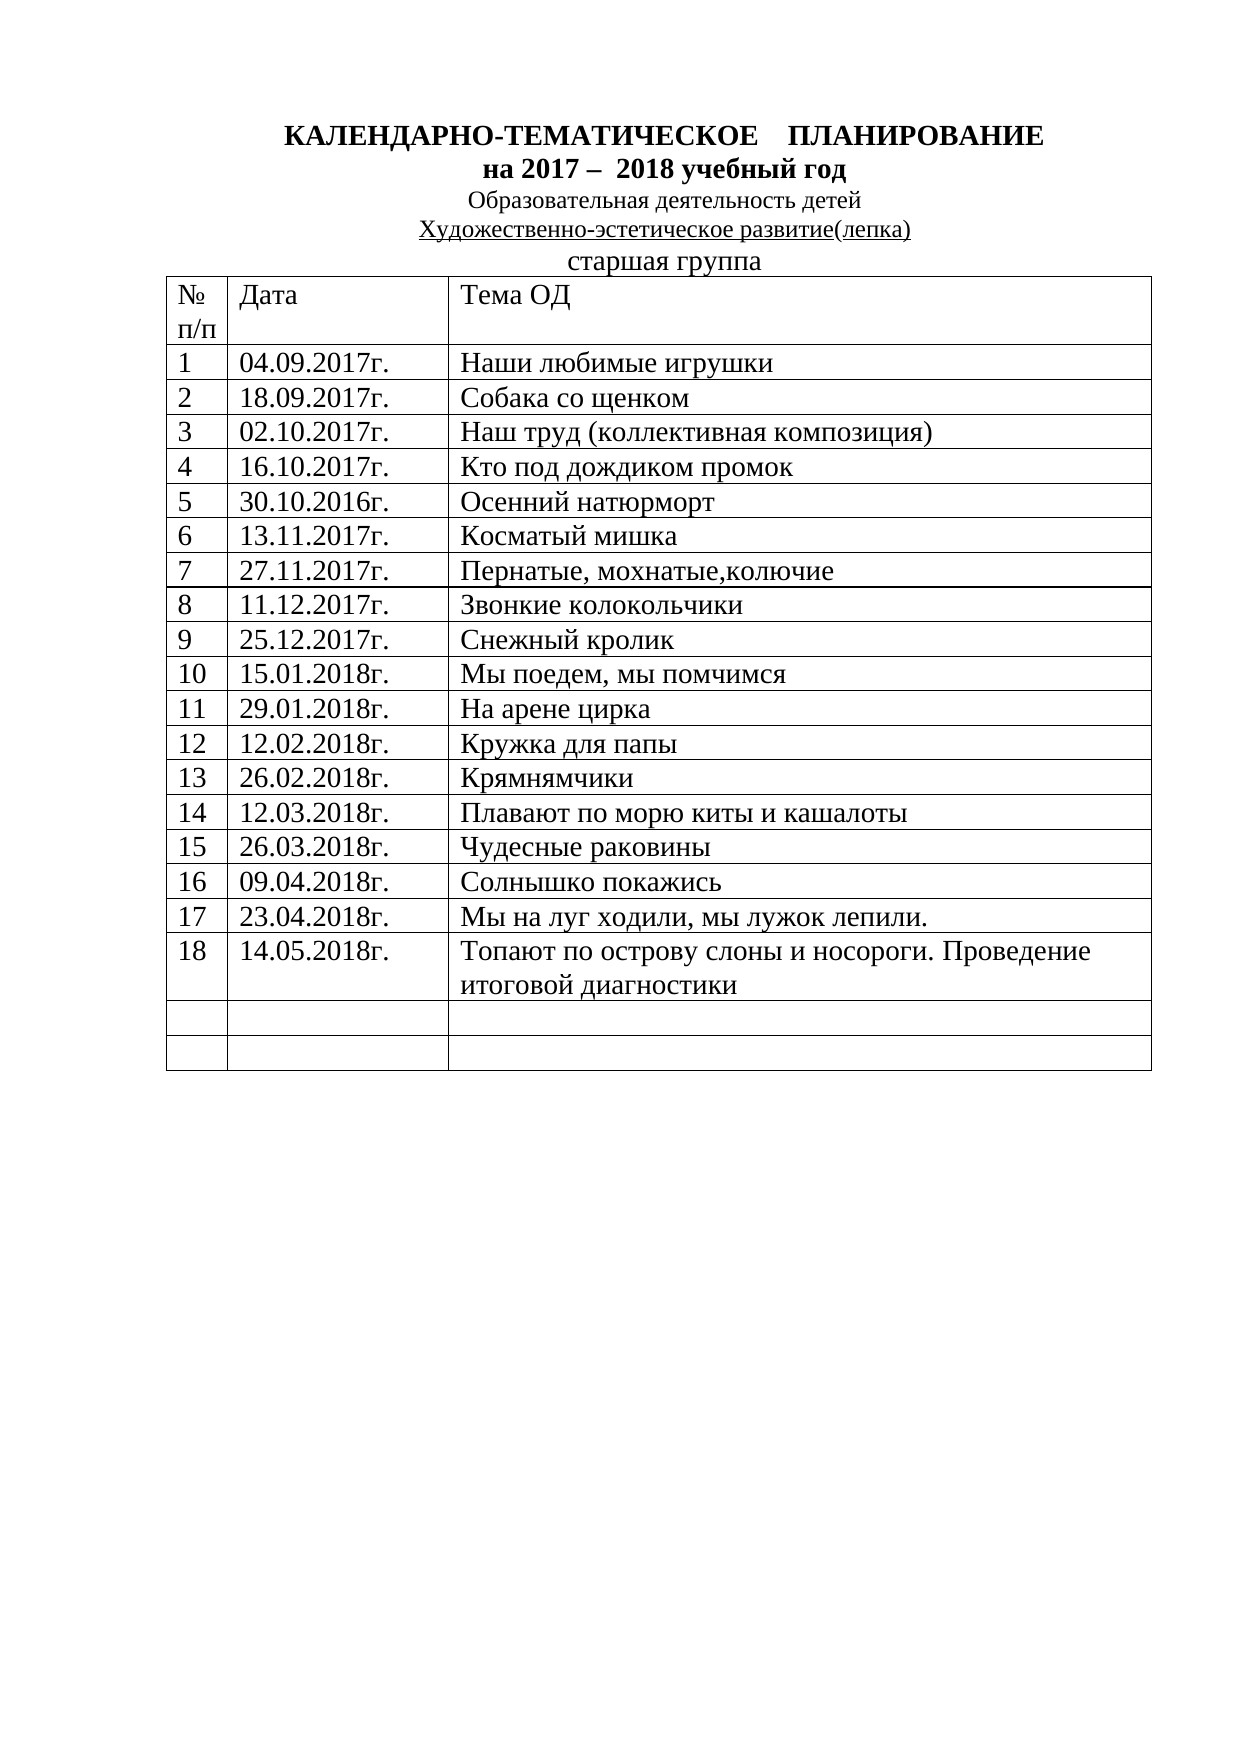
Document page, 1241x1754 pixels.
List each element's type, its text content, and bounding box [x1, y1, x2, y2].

table_cell Осенний натюрморт [449, 484, 1151, 517]
table_cell Кто под дождиком промок [449, 449, 1151, 483]
table_cell Наш труд (коллективная композиция) [449, 415, 1151, 448]
table_cell Плавают по морю киты и кашалоты [449, 795, 1151, 828]
table_cell [167, 1036, 227, 1069]
table_cell Чудесные раковины [449, 830, 1151, 863]
table_cell 26.03.2018г. [228, 830, 448, 863]
table_cell 02.10.2017г. [228, 415, 448, 448]
table_cell [167, 1001, 227, 1035]
table_cell 12 [167, 726, 227, 759]
table_cell [228, 1036, 448, 1069]
table_cell Мы поедем, мы помчимся [449, 657, 1151, 690]
table_cell Солнышко покажись [449, 864, 1151, 898]
table_cell 12.03.2018г. [228, 795, 448, 828]
table_cell 8 [167, 588, 227, 621]
table_cell 18.09.2017г. [228, 380, 448, 413]
table_cell 14 [167, 795, 227, 828]
table_cell 26.02.2018г. [228, 760, 448, 794]
table_cell 11.12.2017г. [228, 588, 448, 621]
table_cell 5 [167, 484, 227, 517]
table_cell Пернатые, мохнатые,колючие [449, 553, 1151, 586]
text Художественно-эстетическое развитие(лепка) [177, 214, 1152, 243]
table_cell Звонкие колокольчики [449, 588, 1151, 621]
table_cell 09.04.2018г. [228, 864, 448, 898]
table_cell 04.09.2017г. [228, 345, 448, 379]
table_cell 10 [167, 657, 227, 690]
table_cell 17 [167, 899, 227, 932]
table_cell Крямнямчики [449, 760, 1151, 794]
table_cell 11 [167, 691, 227, 725]
table_cell 30.10.2016г. [228, 484, 448, 517]
table_cell 16 [167, 864, 227, 898]
table_cell 23.04.2018г. [228, 899, 448, 932]
table_cell 12.02.2018г. [228, 726, 448, 759]
table_cell 18 [167, 933, 227, 1000]
table_header № п/п [167, 277, 227, 344]
table_cell 4 [167, 449, 227, 483]
table_cell Косматый мишка [449, 518, 1151, 552]
text Образовательная деятельность детей [177, 185, 1152, 214]
table_cell 7 [167, 553, 227, 586]
text на 2017 – 2018 учебный год [177, 152, 1152, 185]
table_header Тема ОД [449, 277, 1151, 344]
table_cell [228, 1001, 448, 1035]
table_cell Наши любимые игрушки [449, 345, 1151, 379]
text старшая группа [177, 243, 1152, 276]
table_cell 6 [167, 518, 227, 552]
text КАЛЕНДАРНО-ТЕМАТИЧЕСКОЕ ПЛАНИРОВАНИЕ [177, 118, 1152, 152]
table_cell [449, 1001, 1151, 1035]
table_cell На арене цирка [449, 691, 1151, 725]
table_cell 25.12.2017г. [228, 622, 448, 656]
table_header Дата [228, 277, 448, 344]
table_cell 13.11.2017г. [228, 518, 448, 552]
table_cell Кружка для папы [449, 726, 1151, 759]
table_cell 9 [167, 622, 227, 656]
table_cell Топают по острову слоны и носороги. Проведение итоговой диагностики [449, 933, 1151, 1000]
table_cell 1 [167, 345, 227, 379]
table_cell [449, 1036, 1151, 1069]
table_cell 16.10.2017г. [228, 449, 448, 483]
table_cell Мы на луг ходили, мы лужок лепили. [449, 899, 1151, 932]
table_cell 2 [167, 380, 227, 413]
table_cell 15.01.2018г. [228, 657, 448, 690]
table_cell 13 [167, 760, 227, 794]
table_cell Снежный кролик [449, 622, 1151, 656]
table_cell Собака со щенком [449, 380, 1151, 413]
table_cell 14.05.2018г. [228, 933, 448, 1000]
table_cell 15 [167, 830, 227, 863]
table_cell 3 [167, 415, 227, 448]
table_cell 27.11.2017г. [228, 553, 448, 586]
table_cell 29.01.2018г. [228, 691, 448, 725]
